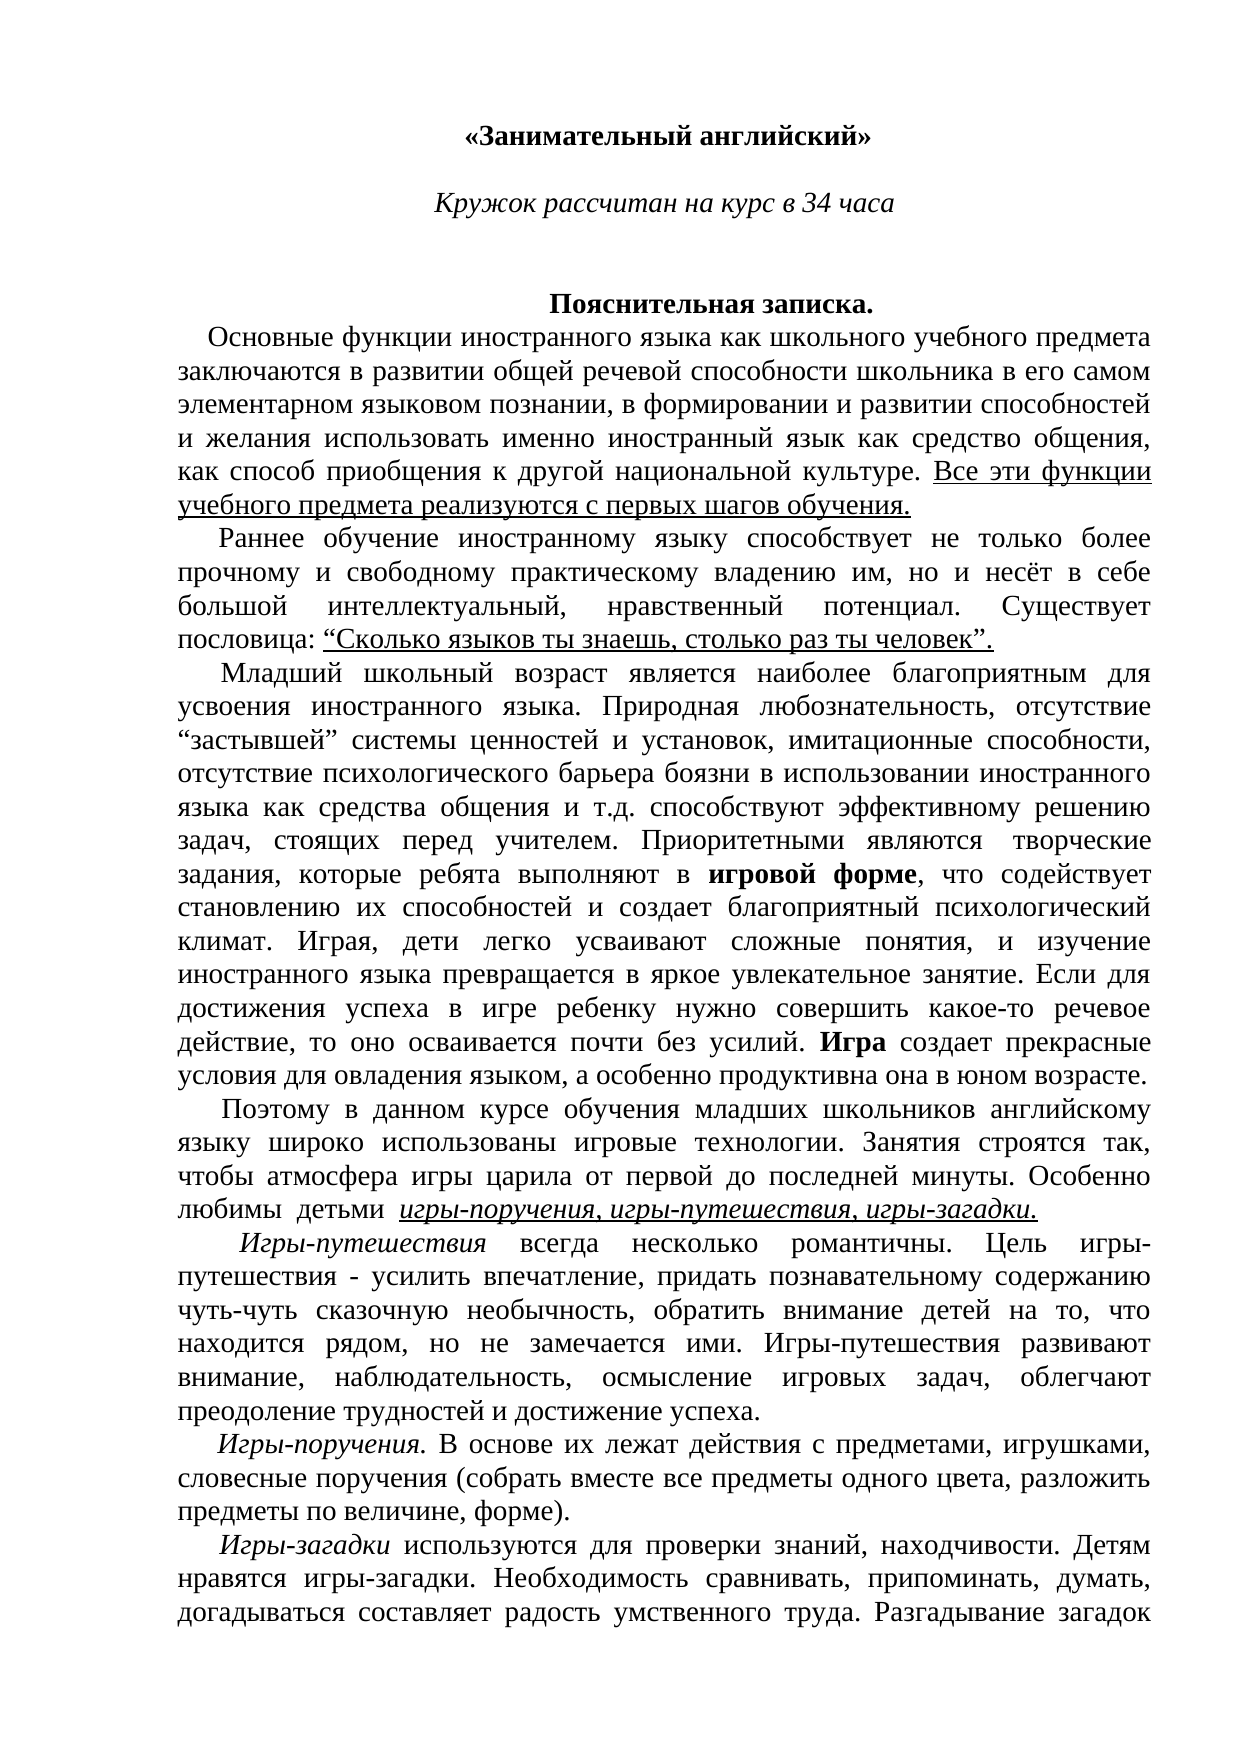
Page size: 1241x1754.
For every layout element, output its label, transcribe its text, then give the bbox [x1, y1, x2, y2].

text Поэтому в данном курсе обучения младших школьников английскому языку широко использованы игровые технологии. Занятия строятся так, чтобы атмосфера игры царила от первой до последней минуты. Особенно любимы детьми игры-поручения, игры-путешествия, игры-загадки. [177, 1091, 1152, 1225]
text «Занимательный английский» [177, 118, 1152, 152]
text Кружок рассчитан на курс в 34 часа [177, 185, 1152, 219]
text Игры-путешествия всегда несколько романтичны. Цель игры-путешествия - усилить впечатление, придать познавательному содержанию чуть-чуть сказочную необычность, обратить внимание детей на то, что находится рядом, но не замечается ими. Игры-путешествия развивают внимание, наблюдательность, осмысление игровых задач, облегчают преодоление трудностей и достижение успеха. [177, 1225, 1152, 1426]
text Основные функции иностранного языка как школьного учебного предмета заключаются в развитии общей речевой способности школьника в его самом элементарном языковом познании, в формировании и развитии способностей и желания использовать именно иностранный язык как средство общения, как способ приобщения к другой национальной культуре. Все эти функции учебного предмета реализуются с первых шагов обучения. [177, 319, 1152, 521]
text Младший школьный возраст является наиболее благоприятным для усвоения иностранного языка. Природная любознательность, отсутствие “застывшей” системы ценностей и установок, имитационные способности, отсутствие психологического барьера боязни в использовании иностранного языка как средства общения и т.д. способствуют эффективному решению задач, стоящих перед учителем. Приоритетными являются творческие задания, которые ребята выполняют в игровой форме, что содействует становлению их способностей и создает благоприятный психологический климат. Играя, дети легко усваивают сложные понятия, и изучение иностранного языка превращается в яркое увлекательное занятие. Если для достижения успеха в игре ребенку нужно совершить какое-то речевое действие, то оно осваивается почти без усилий. Игра создает прекрасные условия для овладения языком, а особенно продуктивна она в юном возрасте. [177, 655, 1152, 1091]
text Пояснительная записка. [177, 286, 1152, 319]
text Игры-поручения. В основе их лежат действия с предметами, игрушками, словесные поручения (собрать вместе все предметы одного цвета, разложить предметы по величине, форме). [177, 1426, 1152, 1527]
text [177, 1527, 1152, 1627]
text Раннее обучение иностранному языку способствует не только более прочному и свободному практическому владению им, но и несёт в себе большой интеллектуальный, нравственный потенциал. Существует пословица: “Сколько языков ты знаешь, столько раз ты человек”. [177, 521, 1152, 655]
